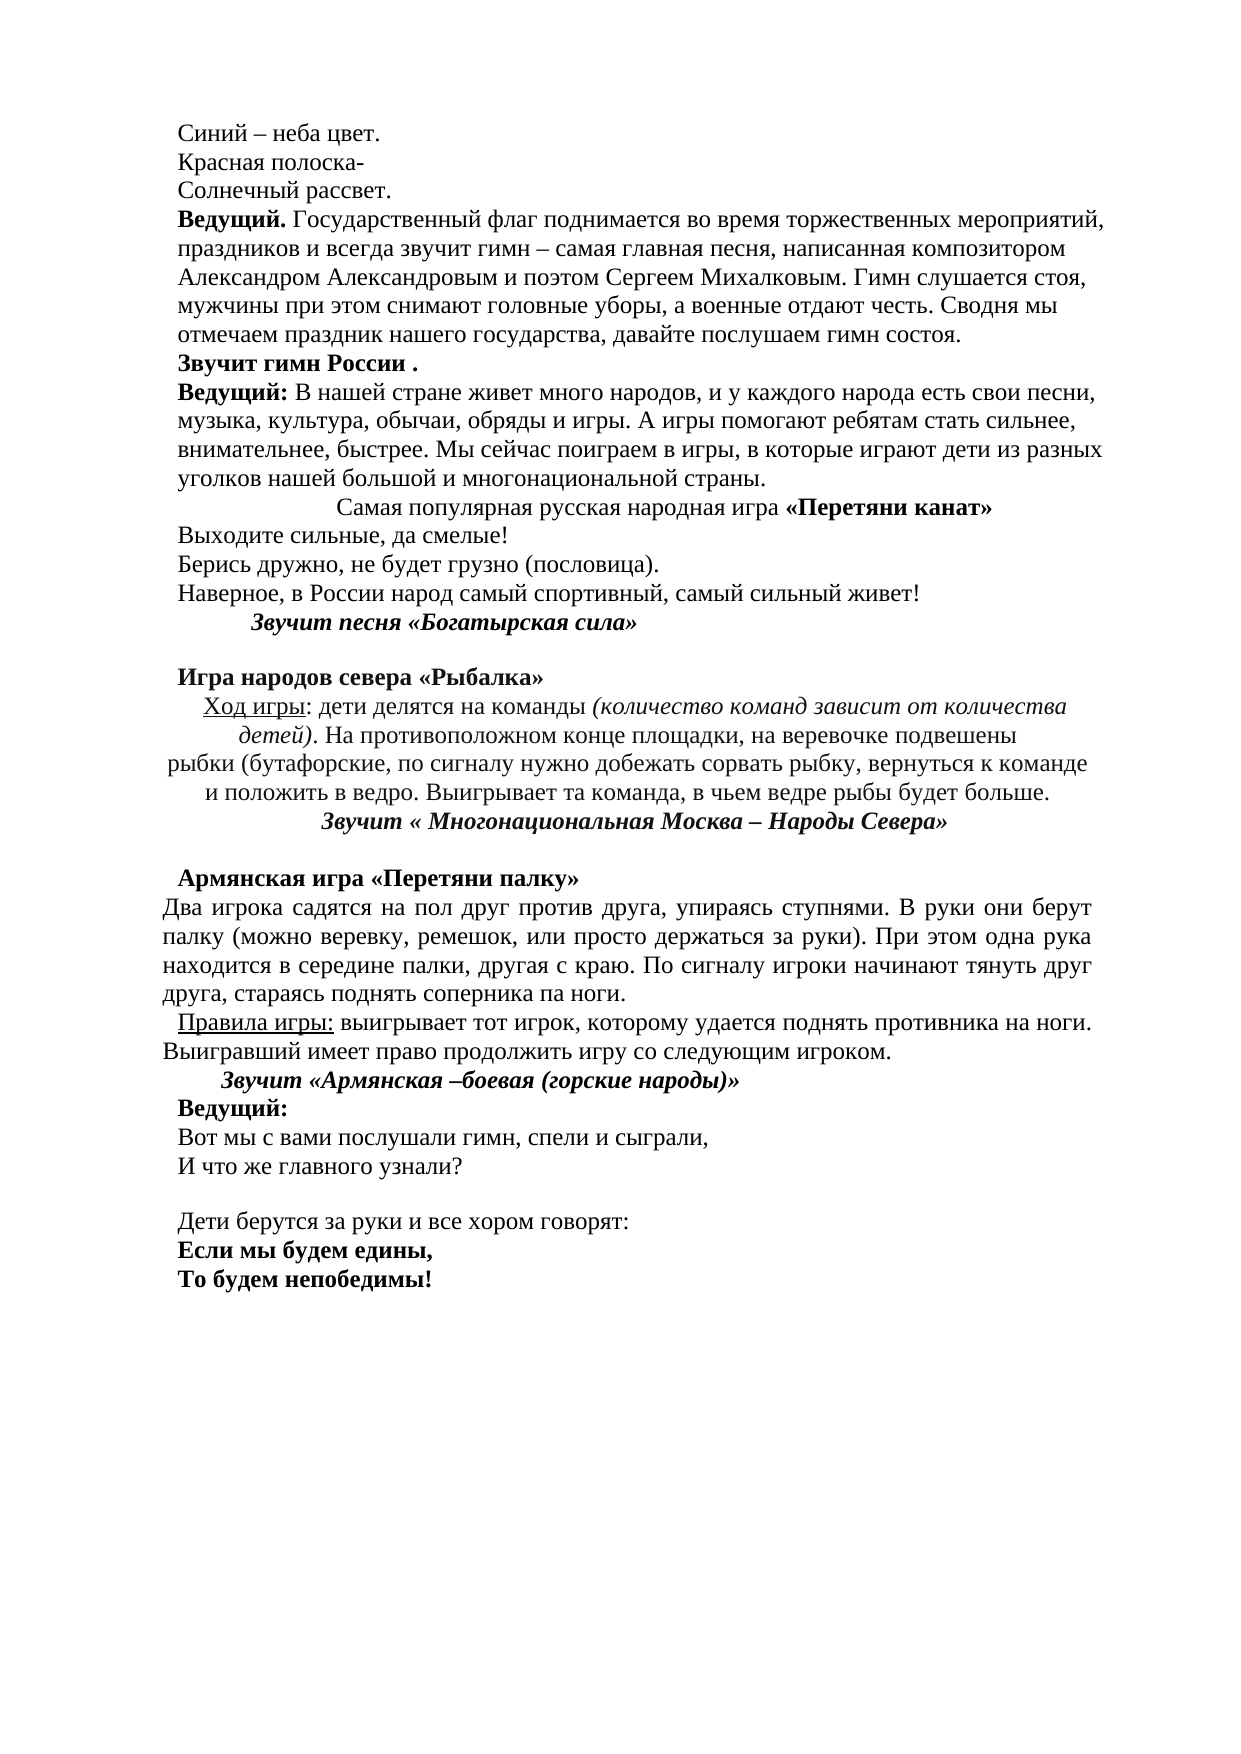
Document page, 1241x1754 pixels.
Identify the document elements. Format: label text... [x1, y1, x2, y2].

text Ведущий: В нашей стране живет много народов, и у каждого народа есть свои песни, музыка, культура, обычаи, обряды и игры. А игры помогают ребятам стать сильнее, внимательнее, быстрее. Мы сейчас поиграем в игры, в которые играют дети из разных уголков нашей большой и многонациональной страны. [177, 377, 1152, 492]
text Ход игры: дети делятся на команды (количество команд зависит от количества детей). На противоположном конце площадки, на веревочке подвешены рыбки (бутафорские, по сигналу нужно добежать сорвать рыбку, вернуться к команде и положить в ведро. Выигрывает та команда, в чьем ведре рыбы будет больше. [162, 691, 1093, 806]
text Красная полоска- [177, 147, 1152, 176]
text Выходите сильные, да смелые! [177, 521, 1152, 549]
text Самая популярная русская народная игра «Перетяни канат» [177, 492, 1152, 521]
text Правила игры: выигрывает тот игрок, которому удается поднять противника на ноги. Выигравший имеет право продолжить игру со следующим игроком. [162, 1007, 1093, 1065]
text Звучит песня «Богатырская сила» [177, 607, 1152, 636]
text Игра народов севера «Рыбалка» [177, 662, 1152, 691]
text Звучит гимн России . [177, 348, 1152, 377]
text Ведущий. Государственный флаг поднимается во время торжественных мероприятий, праздников и всегда звучит гимн – самая главная песня, написанная композитором Александром Александровым и поэтом Сергеем Михалковым. Гимн слушается стоя, мужчины при этом снимают головные уборы, а военные отдают честь. Сводня мы отмечаем праздник нашего государства, давайте послушаем гимн состоя. [177, 204, 1152, 348]
text Два игрока садятся на пол друг против друга, упираясь ступнями. В руки они берут палку (можно веревку, ремешок, или просто держаться за руки). При этом одна рука находится в середине палки, другая с краю. По сигналу игроки начинают тянуть друг друга, стараясь поднять соперника па ноги. [162, 892, 1093, 1007]
text Звучит « Многонациональная Москва – Народы Севера» [162, 806, 1093, 835]
text Звучит «Армянская –боевая (горские народы)» [162, 1065, 1093, 1093]
text Наверное, в России народ самый спортивный, самый сильный живет! [177, 578, 1152, 607]
text Синий – неба цвет. [177, 118, 1152, 147]
text Армянская игра «Перетяни палку» [162, 863, 1093, 892]
text Берись дружно, не будет грузно (пословица). [177, 549, 1152, 578]
text Солнечный рассвет. [177, 176, 1152, 204]
text Дети берутся за руки и все хором говорят: Если мы будем едины, То будем непобедимы! [433, 1206, 1152, 1293]
text Ведущий: Вот мы с вами послушали гимн, спели и сыграли, И что же главного узнали? [177, 1093, 1152, 1206]
